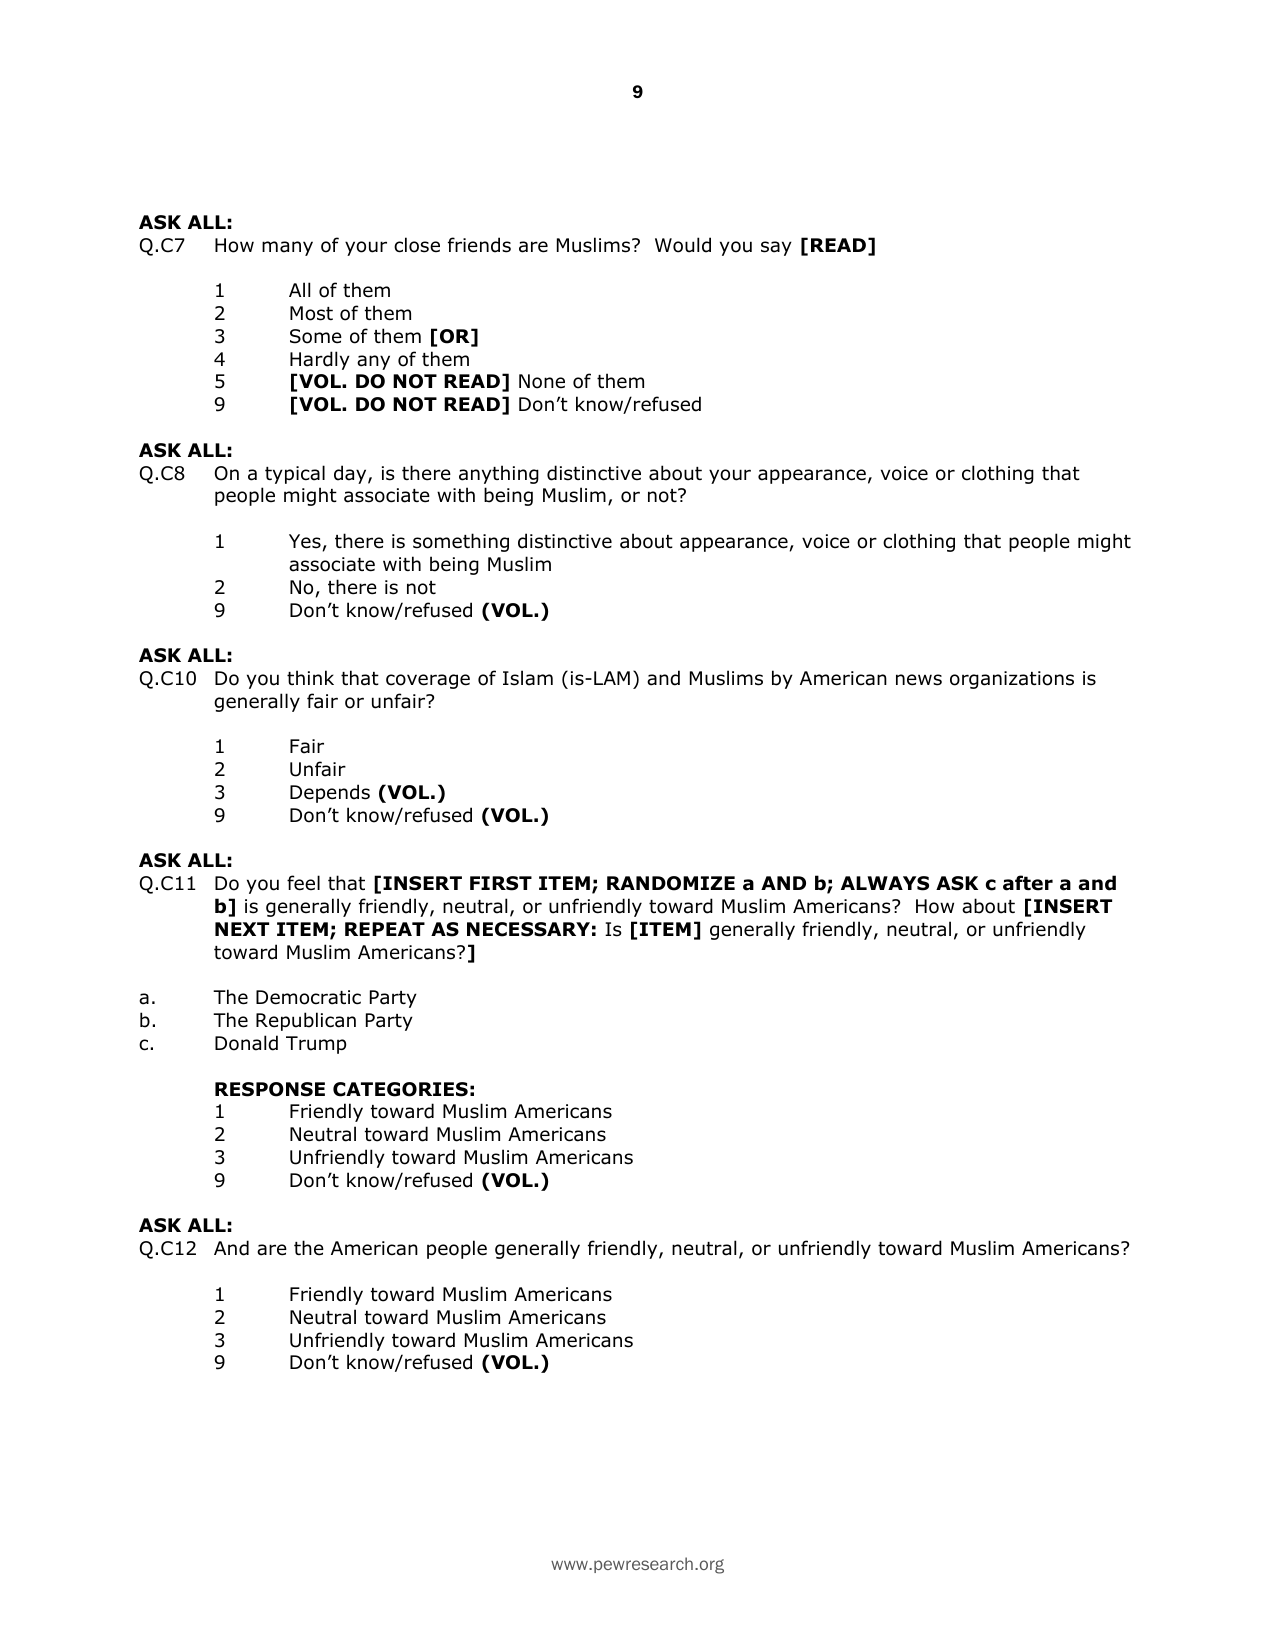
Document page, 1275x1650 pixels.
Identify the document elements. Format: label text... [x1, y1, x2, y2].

text Q.C11 Do you feel that [INSERT FIRST ITEM; RANDOMIZE a AND b; ALWAYS ASK c after a and b] is generally friendly, neutral, or unfriendly toward Muslim Americans? How about [INSERT NEXT ITEM; REPEAT AS NECESSARY: Is [ITEM] generally friendly, neutral, or unfriendly toward Muslim Americans?] [139, 872, 1136, 963]
text 4 Hardly any of them [214, 347, 1136, 370]
text 2 Neutral toward Muslim Americans [214, 1305, 1136, 1328]
text 2 Unfair [214, 758, 1136, 781]
text Q.C12 And are the American people generally friendly, neutral, or unfriendly toward Muslim Americans? [139, 1237, 1136, 1260]
text ASK ALL: [139, 849, 1136, 872]
text 9 Don’t know/refused (VOL.) [214, 598, 1136, 621]
text a. The Democratic Party [139, 986, 1136, 1009]
text 1 Friendly toward Muslim Americans [139, 1282, 1136, 1305]
text 9 Don’t know/refused (VOL.) [214, 803, 1136, 826]
list Neutral toward Muslim Americans [214, 1123, 1136, 1146]
text 3 Unfriendly toward Muslim Americans [214, 1328, 1136, 1351]
text 1 Fair [214, 735, 1136, 758]
text c. Donald Trump [139, 1032, 1136, 1054]
list Unfriendly toward Muslim Americans [214, 1146, 1136, 1168]
text Q.C10 Do you think that coverage of Islam (is-LAM) and Muslims by American news organizations is generally fair or unfair? [139, 667, 1136, 712]
text 3 Depends (VOL.) [214, 781, 1136, 803]
text b. The Republican Party [139, 1009, 1136, 1032]
text 1 All of them [214, 279, 1136, 302]
text 5 [VOL. DO NOT READ] None of them [214, 370, 1136, 393]
text ASK ALL: [139, 644, 1136, 667]
text 9 [VOL. DO NOT READ] Don’t know/refused [214, 393, 1136, 416]
text Q.C7 How many of your close friends are Muslims? Would you say [READ] [139, 233, 1136, 256]
text ASK ALL: [139, 438, 1136, 461]
text Q.C8 On a typical day, is there anything distinctive about your appearance, voice or clothing that people might associate with being Muslim, or not? [139, 461, 1136, 507]
text 1 Yes, there is something distinctive about appearance, voice or clothing that people might associate with being Muslim [214, 530, 1136, 575]
text ASK ALL: [139, 1214, 1136, 1237]
text 2 Most of them [214, 302, 1136, 324]
text ASK ALL: [139, 210, 1136, 233]
text 3 Some of them [OR] [214, 324, 1136, 347]
text 2 No, there is not [214, 575, 1136, 598]
list 9 Don’t know/refused (VOL.) [214, 1168, 1136, 1191]
text 9 Don’t know/refused (VOL.) [214, 1351, 1136, 1374]
list Friendly toward Muslim Americans [214, 1100, 1136, 1123]
text RESPONSE CATEGORIES: [139, 1077, 1136, 1100]
